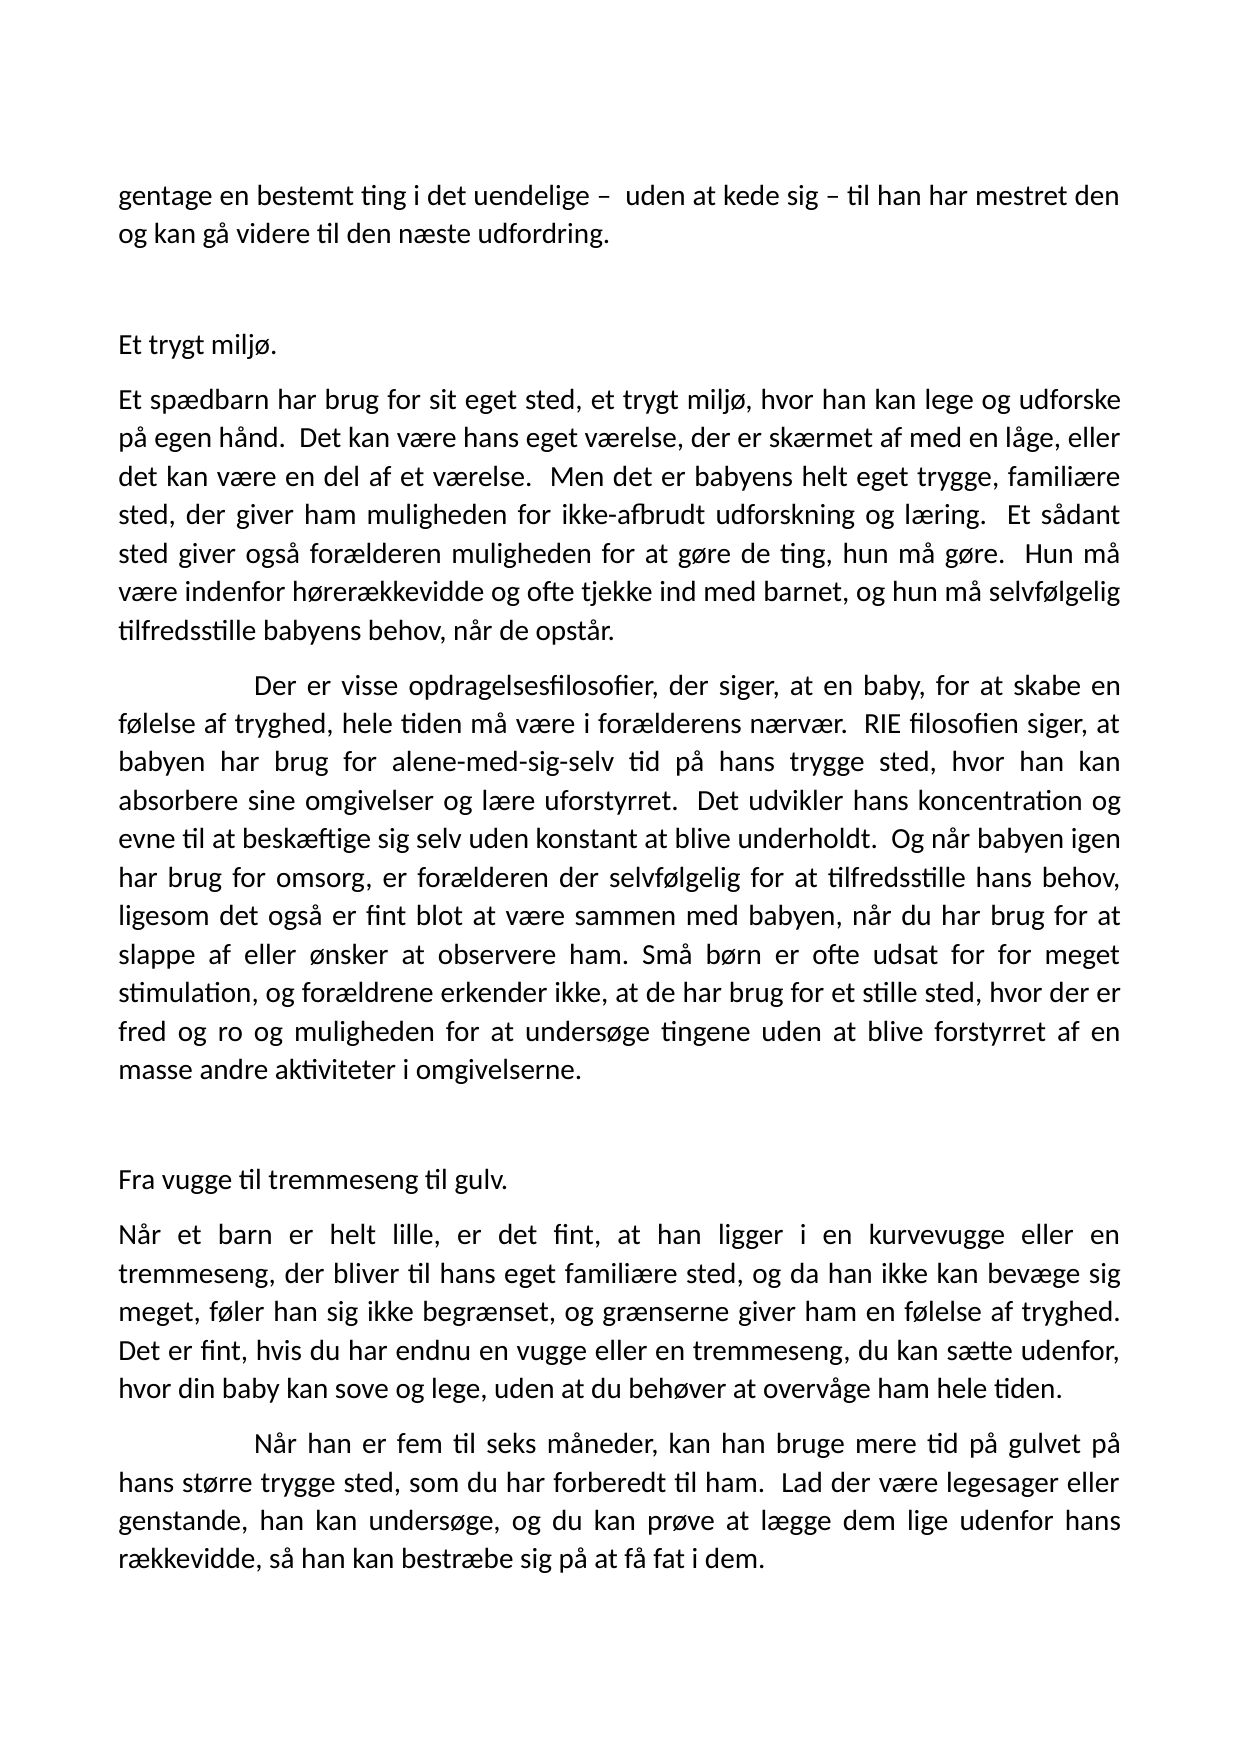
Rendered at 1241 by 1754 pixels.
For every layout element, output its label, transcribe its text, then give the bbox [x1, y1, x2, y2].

text Fra vugge til tremmeseng til gulv. [118, 1161, 1122, 1197]
text Når han er fem til seks måneder, kan han bruge mere tid på gulvet på hans større trygge sted, som du har forberedt til ham. Lad der være legesager eller genstande, han kan undersøge, og du kan prøve at lægge dem lige udenfor hans rækkevidde, så han kan bestræbe sig på at få fat i dem. [118, 1425, 1122, 1576]
text Et spædbarn har brug for sit eget sted, et trygt miljø, hvor han kan lege og udforske på egen hånd. Det kan være hans eget værelse, der er skærmet af med en låge, eller det kan være en del af et værelse. Men det er babyens helt eget trygge, familiære sted, der giver ham muligheden for ikke-afbrudt udforskning og læring. Et sådant sted giver også forælderen muligheden for at gøre de ting, hun må gøre. Hun må være indenfor hørerækkevidde og ofte tjekke ind med barnet, og hun må selvfølgelig tilfredsstille babyens behov, når de opstår. [118, 381, 1122, 647]
text Der er visse opdragelsesfilosofier, der siger, at en baby, for at skabe en følelse af tryghed, hele tiden må være i forælderens nærvær. RIE filosofien siger, at babyen har brug for alene-med-sig-selv tid på hans trygge sted, hvor han kan absorbere sine omgivelser og lære uforstyrret. Det udvikler hans koncentration og evne til at beskæftige sig selv uden konstant at blive underholdt. Og når babyen igen har brug for omsorg, er forælderen der selvfølgelig for at tilfredsstille hans behov, ligesom det også er fint blot at være sammen med babyen, når du har brug for at slappe af eller ønsker at observere ham. Små børn er ofte udsat for for meget stimulation, og forældrene erkender ikke, at de har brug for et stille sted, hvor der er fred og ro og muligheden for at undersøge tingene uden at blive forstyrret af en masse andre aktiviteter i omgivelserne. [118, 667, 1122, 1087]
text Når et barn er helt lille, er det fint, at han ligger i en kurvevugge eller en tremmeseng, der bliver til hans eget familiære sted, og da han ikke kan bevæge sig meget, føler han sig ikke begrænset, og grænserne giver ham en følelse af tryghed. Det er fint, hvis du har endnu en vugge eller en tremmeseng, du kan sætte udenfor, hvor din baby kan sove og lege, uden at du behøver at overvåge ham hele tiden. [118, 1216, 1122, 1406]
text Et trygt miljø. [118, 326, 1122, 361]
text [118, 177, 1122, 251]
